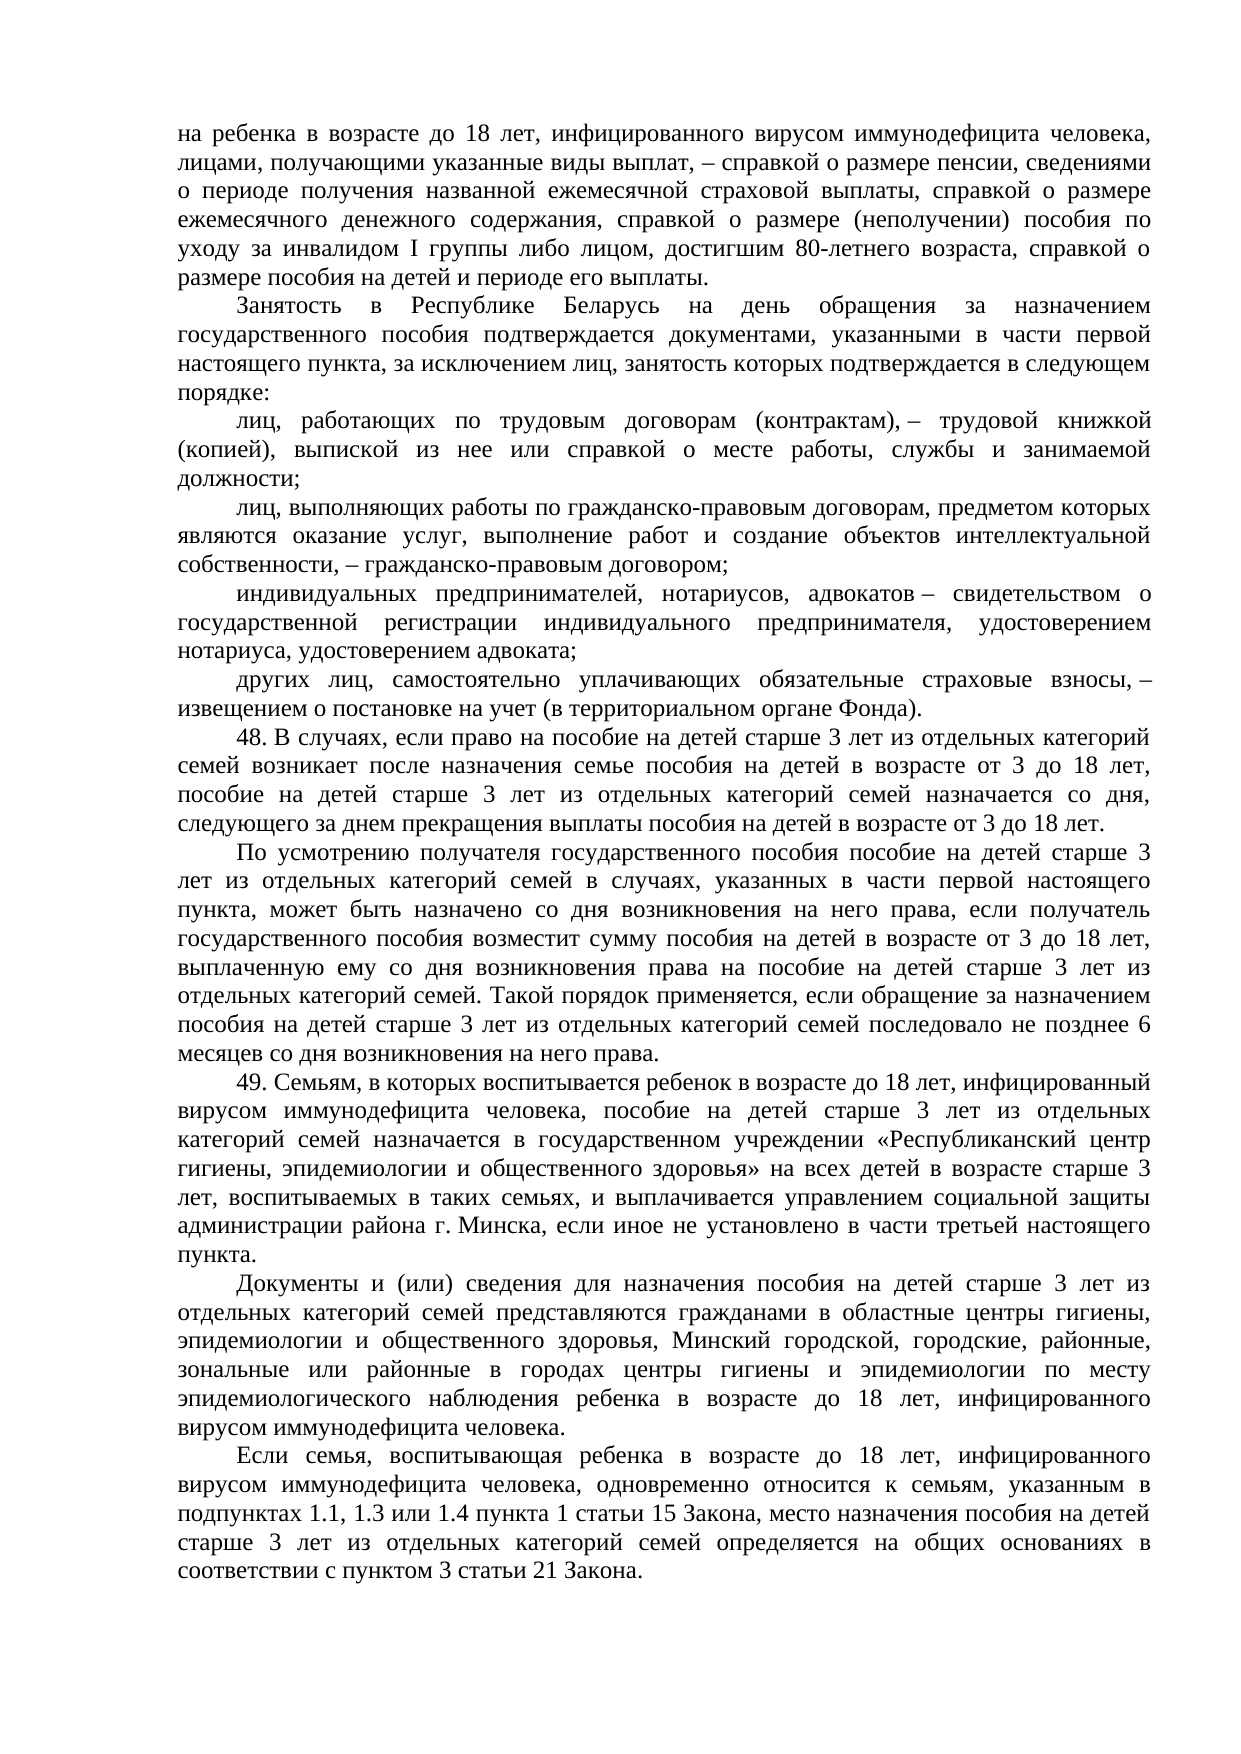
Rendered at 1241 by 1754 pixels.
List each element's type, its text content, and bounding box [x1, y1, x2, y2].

text Документы и (или) сведения для назначения пособия на детей старше 3 лет из отдельных категорий семей представляются гражданами в областные центры гигиены, эпидемиологии и общественного здоровья, Минский городской, городские, районные, зональные или районные в городах центры гигиены и эпидемиологии по месту эпидемиологического наблюдения ребенка в возрасте до 18 лет, инфицированного вирусом иммунодефицита человека. [177, 1268, 1152, 1441]
text индивидуальных предпринимателей, нотариусов, адвокатов – свидетельством о государственной регистрации индивидуального предпринимателя, удостоверением нотариуса, удостоверением адвоката; [177, 578, 1152, 664]
text Если семья, воспитывающая ребенка в возрасте до 18 лет, инфицированного вирусом иммунодефицита человека, одновременно относится к семьям, указанным в подпунктах 1.1, 1.3 или 1.4 пункта 1 статьи 15 Закона, место назначения пособия на детей старше 3 лет из отдельных категорий семей определяется на общих основаниях в соответствии с пунктом 3 статьи 21 Закона. [177, 1441, 1152, 1584]
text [177, 118, 1152, 291]
text 48. В случаях, если право на пособие на детей старше 3 лет из отдельных категорий семей возникает после назначения семье пособия на детей в возрасте от 3 до 18 лет, пособие на детей старше 3 лет из отдельных категорий семей назначается со дня, следующего за днем прекращения выплаты пособия на детей в возрасте от 3 до 18 лет. [177, 722, 1152, 837]
text других лиц, самостоятельно уплачивающих обязательные страховые взносы, – извещением о постановке на учет (в территориальном органе Фонда). [177, 664, 1152, 722]
text лиц, выполняющих работы по гражданско-правовым договорам, предметом которых являются оказание услуг, выполнение работ и создание объектов интеллектуальной собственности, – гражданско-правовым договором; [177, 492, 1152, 578]
text 49. Семьям, в которых воспитывается ребенок в возрасте до 18 лет, инфицированный вирусом иммунодефицита человека, пособие на детей старше 3 лет из отдельных категорий семей назначается в государственном учреждении «Республиканский центр гигиены, эпидемиологии и общественного здоровья» на всех детей в возрасте старше 3 лет, воспитываемых в таких семьях, и выплачивается управлением социальной защиты администрации района г. Минска, если иное не установлено в части третьей настоящего пункта. [177, 1067, 1152, 1268]
text По усмотрению получателя государственного пособия пособие на детей старше 3 лет из отдельных категорий семей в случаях, указанных в части первой настоящего пункта, может быть назначено со дня возникновения на него права, если получатель государственного пособия возместит сумму пособия на детей в возрасте от 3 до 18 лет, выплаченную ему со дня возникновения права на пособие на детей старше 3 лет из отдельных категорий семей. Такой порядок применяется, если обращение за назначением пособия на детей старше 3 лет из отдельных категорий семей последовало не позднее 6 месяцев со дня возникновения на него права. [177, 837, 1152, 1067]
text лиц, работающих по трудовым договорам (контрактам), – трудовой книжкой (копией), выпиской из нее или справкой о месте работы, службы и занимаемой должности; [177, 406, 1152, 492]
text Занятость в Республике Беларусь на день обращения за назначением государственного пособия подтверждается документами, указанными в части первой настоящего пункта, за исключением лиц, занятость которых подтверждается в следующем порядке: [177, 291, 1152, 406]
